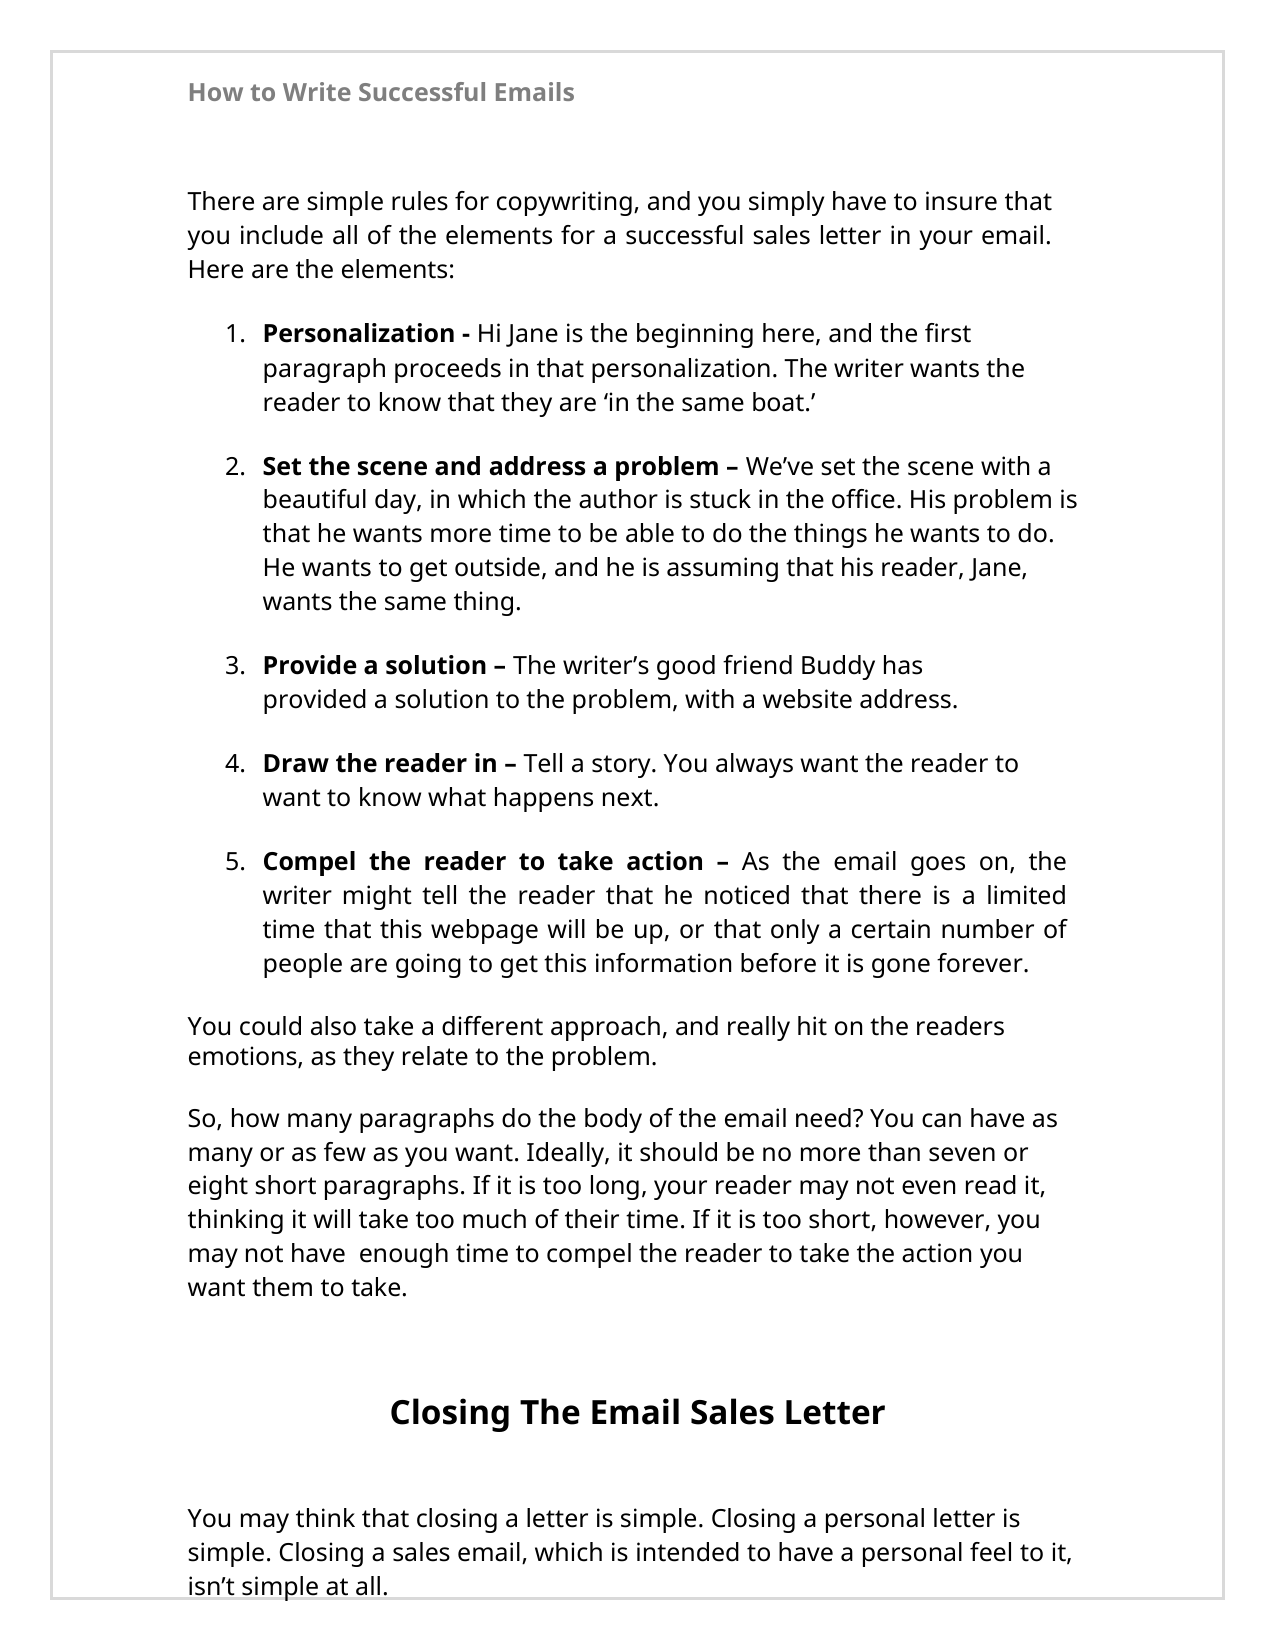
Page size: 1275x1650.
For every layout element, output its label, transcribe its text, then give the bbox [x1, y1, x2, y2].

list Compel the reader to take action – As the email goes on, the writer might tell the reader that he noticed that there is a limited time that this webpage will be up, or that only a certain number of people are going to get this information before it is gone forever. [225, 844, 1067, 980]
list Set the scene and address a problem – We’ve set the scene with a beautiful day, in which the author is stuck in the office. His problem is that he wants more time to be able to do the things he wants to do. He wants to get outside, and he is assuming that his reader, Jane, wants the same thing. [225, 448, 1087, 617]
text You may think that closing a letter is simple. Closing a personal letter is simple. Closing a sales email, which is intended to have a personal feel to it, isn’t simple at all. [187, 1501, 1074, 1603]
list Draw the reader in – Tell a story. You always want the reader to want to know what happens next. [225, 746, 1067, 814]
text So, how many paragraphs do the body of the email need? You can have as many or as few as you want. Ideally, it should be no more than seven or eight short paragraphs. If it is too long, your reader may not even read it, thinking it will take too much of their time. If it is too short, however, you may not have enough time to compel the reader to take the action you want them to take. [187, 1101, 1086, 1303]
subtitle Closing The Email Sales Letter [175, 1389, 1100, 1434]
subtitle How to Write Successful Emails [187, 75, 1100, 109]
list Personalization - Hi Jane is the beginning here, and the first paragraph proceeds in that personalization. The writer wants the reader to know that they are ‘in the same boat.’ [225, 316, 1085, 418]
text You could also take a different approach, and really hit on the readers emotions, as they relate to the problem. [187, 1011, 1078, 1071]
text There are simple rules for copywriting, and you simply have to insure that you include all of the elements for a successful sales letter in your email. Here are the elements: [187, 184, 1052, 286]
list Provide a solution – The writer’s good friend Buddy has provided a solution to the problem, with a website address. [225, 647, 1030, 716]
